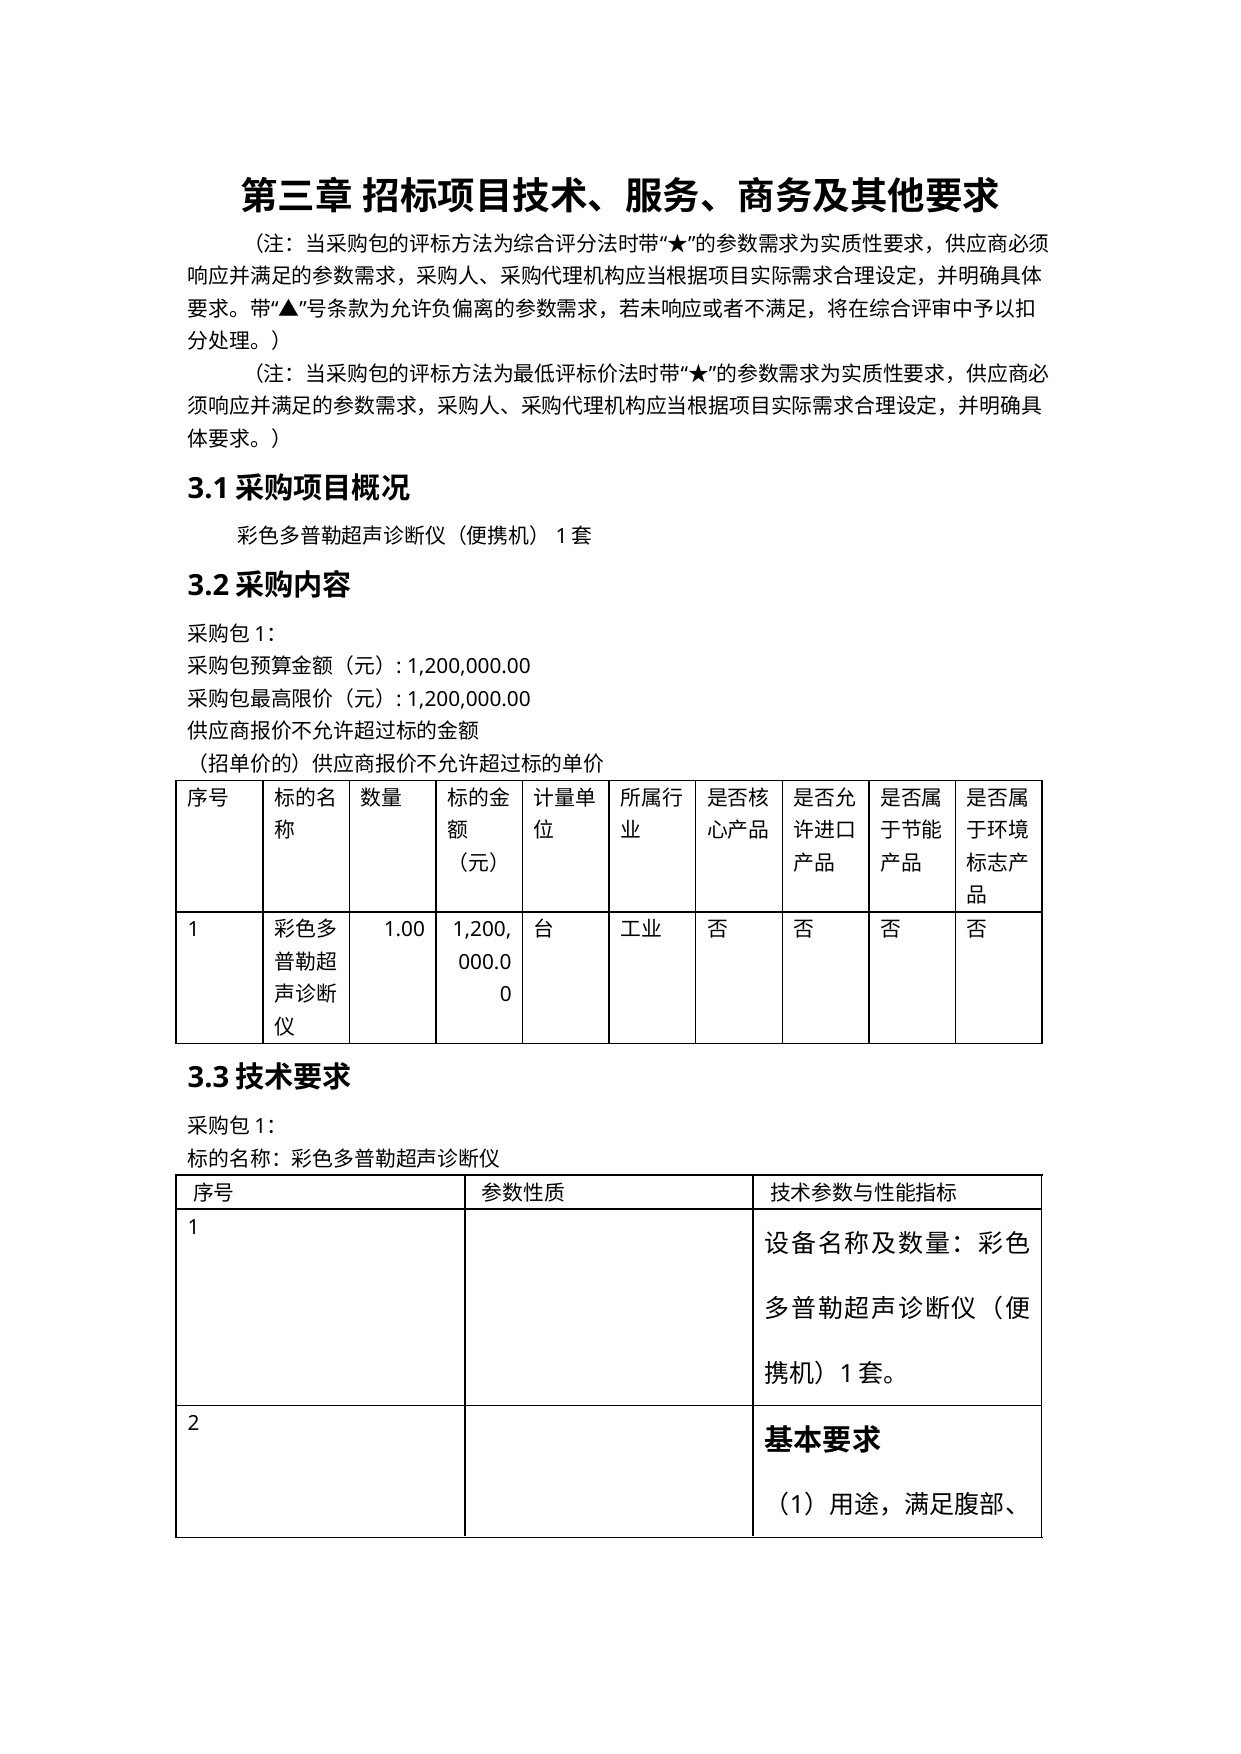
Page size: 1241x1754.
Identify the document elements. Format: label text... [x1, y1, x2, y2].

table_cell 1 [177, 1210, 464, 1405]
text 3.2采购内容 [187, 552, 1053, 617]
table_cell 设备名称及数量：彩色多普勒超声诊断仪（便携机）1套。 [754, 1210, 1041, 1405]
table_header 是否属于节能产品 [870, 781, 955, 911]
table_cell 台 [523, 913, 608, 1043]
table_cell 1.00 [350, 913, 435, 1043]
table_header 序号 [177, 1176, 464, 1208]
table_cell 2 [177, 1406, 464, 1536]
table_header 是否属于环境标志产品 [956, 781, 1041, 911]
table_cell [754, 1406, 1041, 1536]
table_cell 否 [870, 913, 955, 1043]
text 采购包1： [187, 1109, 1053, 1142]
table_cell 1 [177, 913, 262, 1043]
text 3.1采购项目概况 [187, 454, 1053, 519]
text 3.3技术要求 [187, 1044, 1053, 1109]
table_cell 彩色多普勒超声诊断仪 [264, 913, 349, 1043]
table_cell 否 [696, 913, 782, 1043]
table_header 是否核心产品 [696, 781, 782, 911]
text （注：当采购包的评标方法为最低评标价法时带“★”的参数需求为实质性要求，供应商必须响应并满足的参数需求，采购人、采购代理机构应当根据项目实际需求合理设定，并明确具体要求。） [187, 357, 1053, 454]
text 标的名称：彩色多普勒超声诊断仪 [187, 1142, 1053, 1174]
table_cell [466, 1406, 752, 1536]
table_header 标的金额 （元） [437, 781, 522, 911]
text 供应商报价不允许超过标的金额 [187, 714, 1053, 747]
text （注：当采购包的评标方法为综合评分法时带“★”的参数需求为实质性要求，供应商必须响应并满足的参数需求，采购人、采购代理机构应当根据项目实际需求合理设定，并明确具体要求。带“▲”号条款为允许负偏离的参数需求，若未响应或者不满足，将在综合评审中予以扣分处理。） [187, 227, 1053, 357]
text 采购包1： [187, 617, 1053, 649]
table_header 参数性质 [466, 1176, 752, 1208]
table_header 计量单位 [523, 781, 608, 911]
text 彩色多普勒超声诊断仪（便携机） 1套 [187, 519, 1053, 552]
table_header 标的名称 [264, 781, 349, 911]
text 采购包最高限价（元）: 1,200,000.00 [187, 682, 1053, 714]
table_cell 1,200,000.00 [437, 913, 522, 1043]
table_cell [466, 1210, 752, 1405]
table_header 序号 [177, 781, 262, 911]
table_cell 否 [956, 913, 1041, 1043]
text （招单价的）供应商报价不允许超过标的单价 [187, 747, 1053, 779]
table_header 是否允许进口产品 [783, 781, 868, 911]
table_header 数量 [350, 781, 435, 911]
table_cell 否 [783, 913, 868, 1043]
text 第三章 招标项目技术、服务、商务及其他要求 [187, 162, 1053, 227]
text 采购包预算金额（元）: 1,200,000.00 [187, 649, 1053, 682]
table_header 所属行业 [610, 781, 695, 911]
table_header 技术参数与性能指标 [754, 1176, 1041, 1208]
table_cell 工业 [610, 913, 695, 1043]
